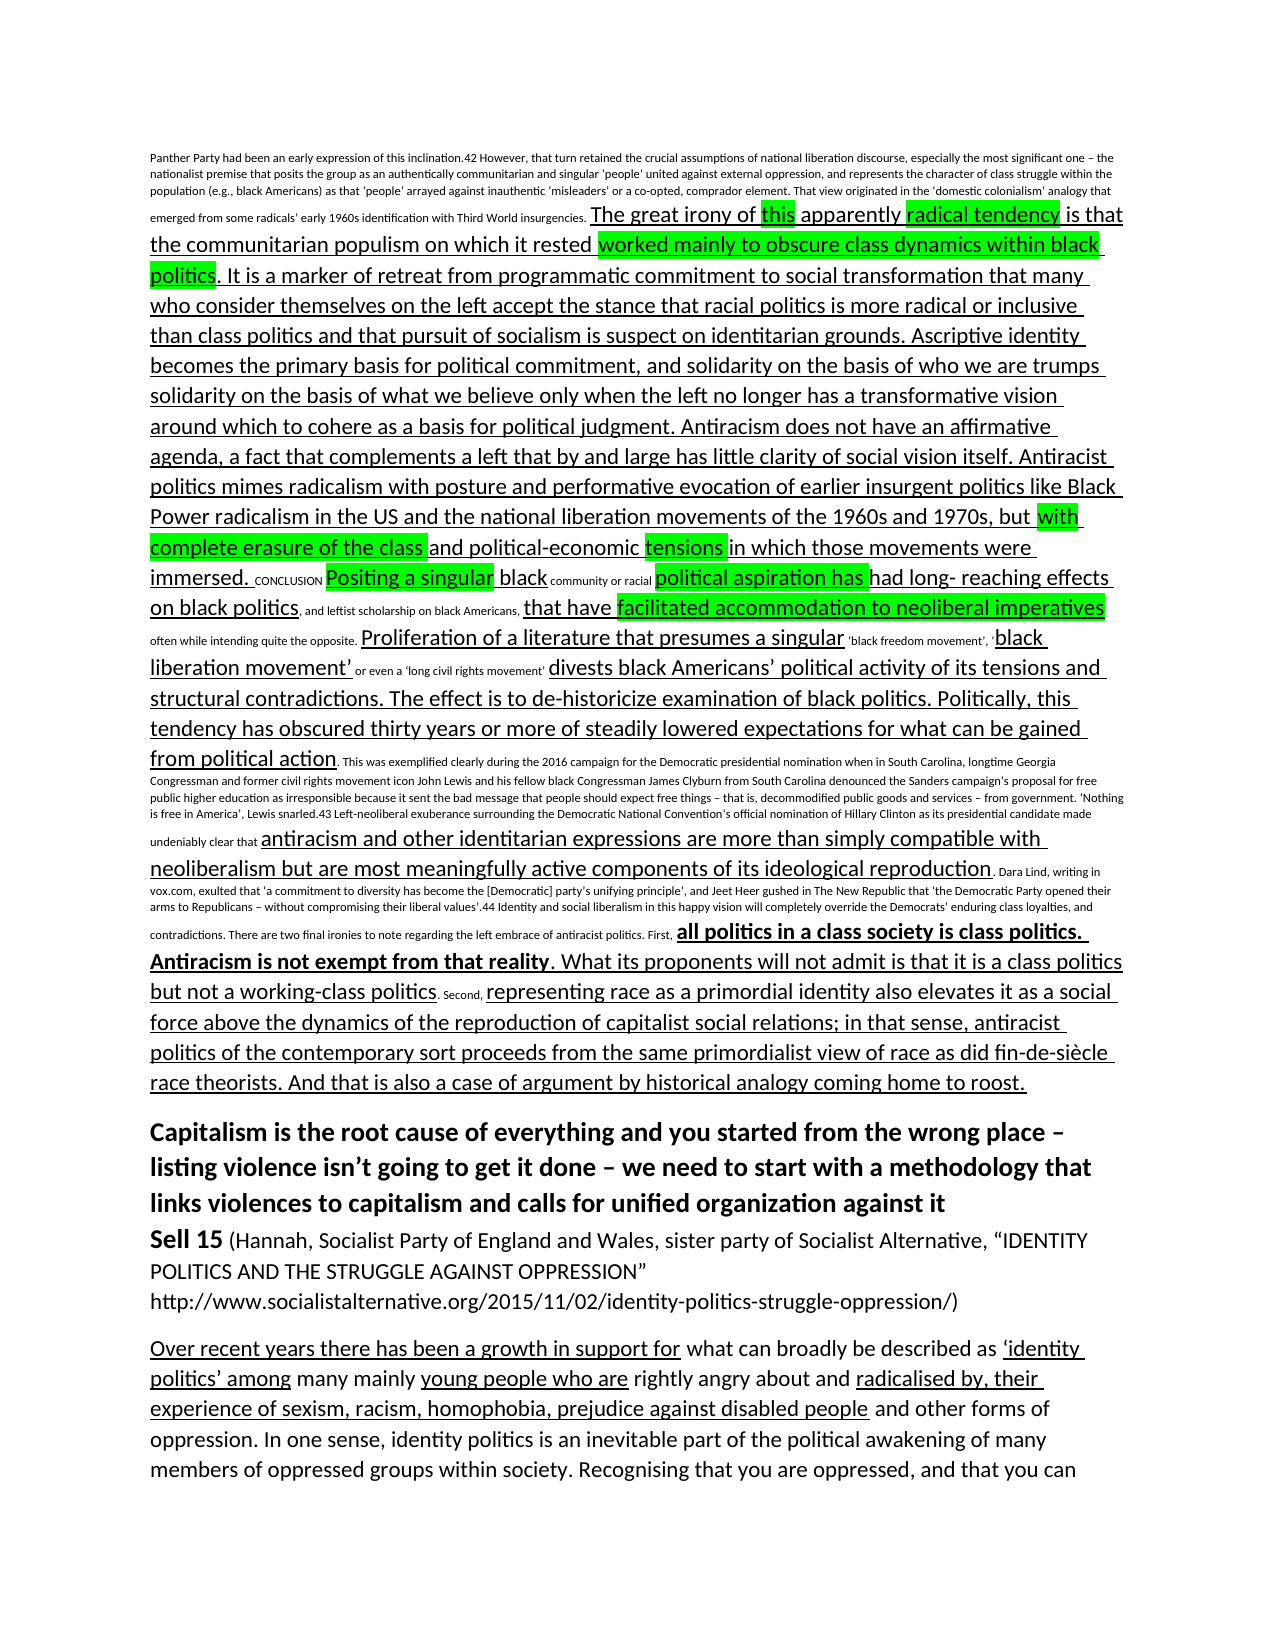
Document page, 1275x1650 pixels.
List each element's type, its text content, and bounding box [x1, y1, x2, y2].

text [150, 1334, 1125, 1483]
subtitle Capitalism is the root cause of everything and you started from the wrong place – listing violence isn’t going to get it done – we need to start with a methodology that links violences to capitalism and calls for unified organization against it [150, 1115, 1125, 1219]
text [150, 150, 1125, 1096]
text Sell 15 (Hannah, Socialist Party of England and Wales, sister party of Socialist Alternative, “IDENTITY POLITICS AND THE STRUGGLE AGAINST OPPRESSION” http://www.socialistalternative.org/2015/11/02/identity-politics-struggle-oppression/) [150, 1222, 1125, 1315]
